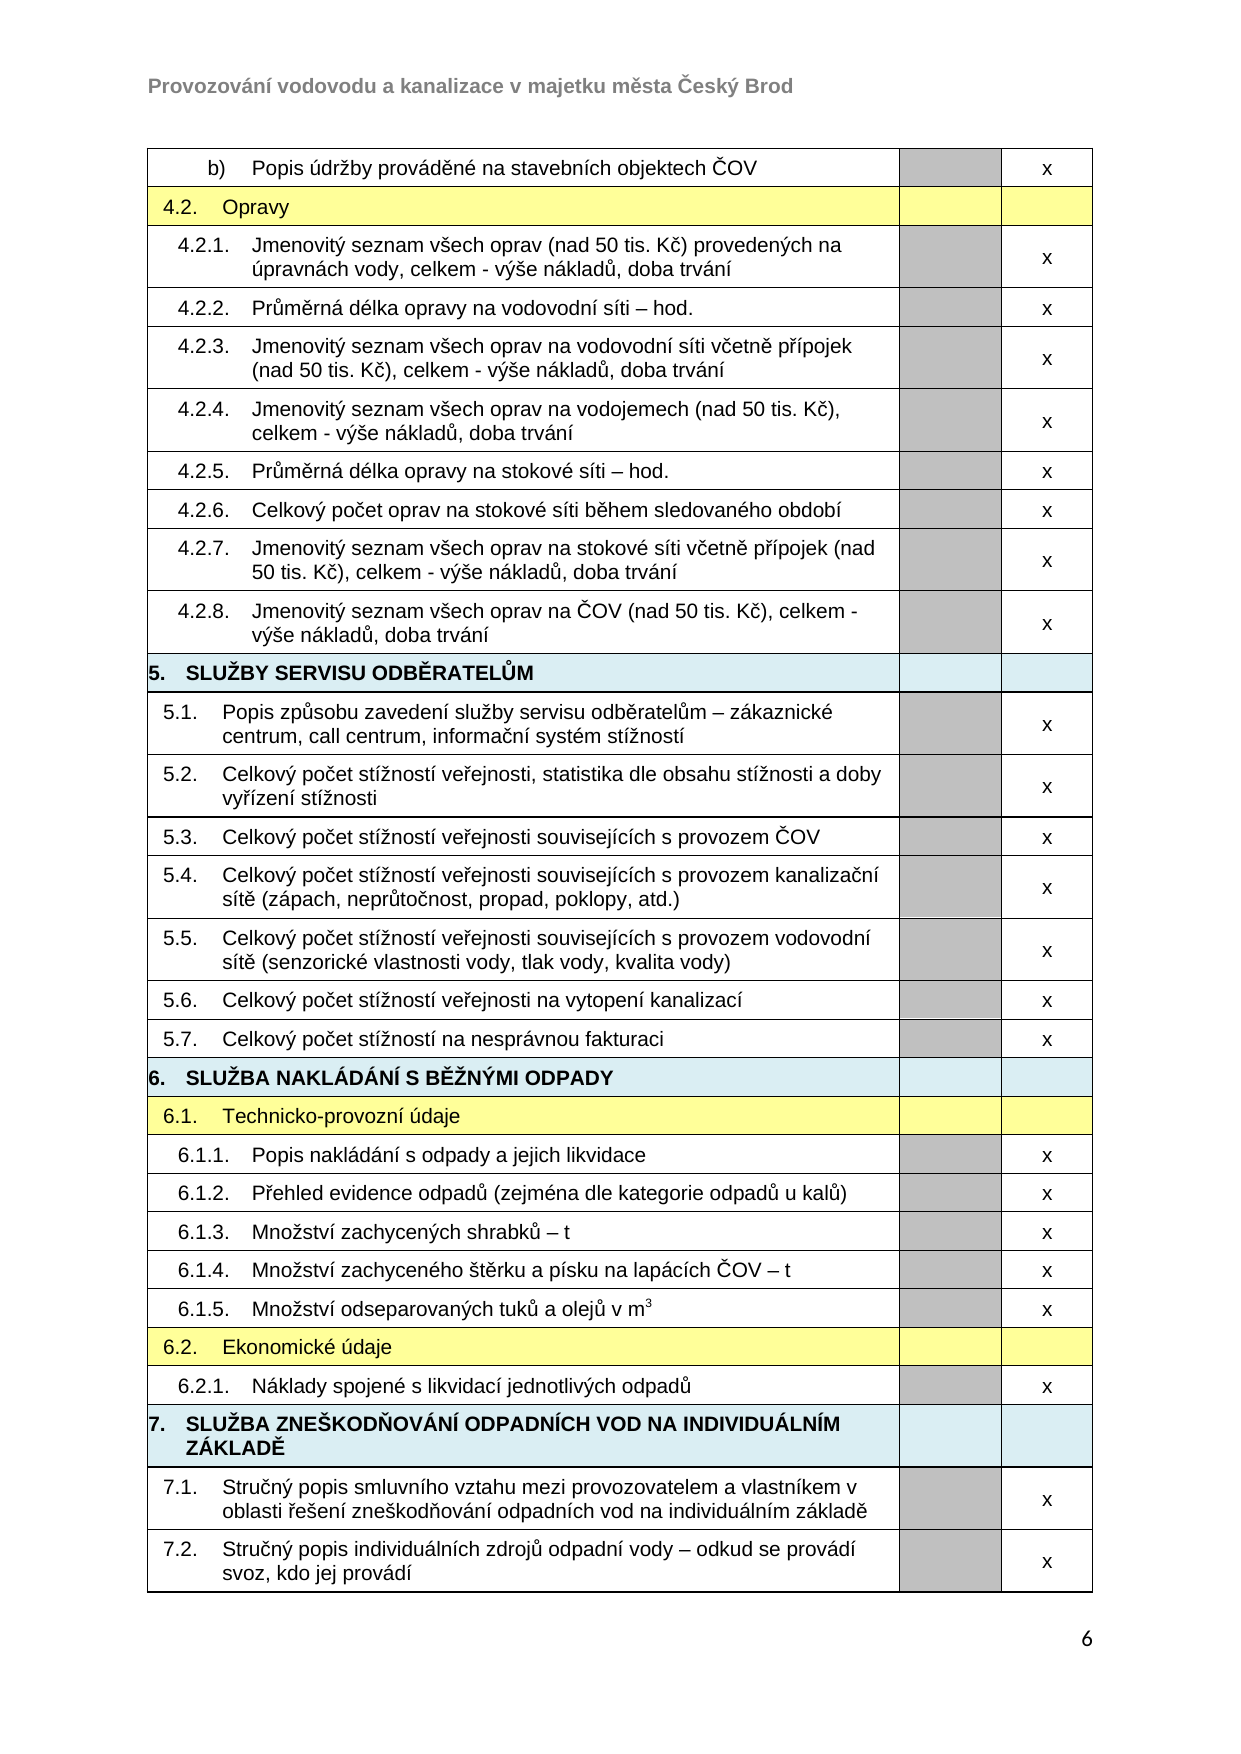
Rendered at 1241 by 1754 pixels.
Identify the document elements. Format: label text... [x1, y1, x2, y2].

table_cell [1002, 187, 1092, 225]
table_cell [900, 1405, 1001, 1466]
table_cell Průměrná délka opravy na stokové síti – hod. [148, 452, 899, 489]
table_cell [900, 1212, 1001, 1250]
table_cell Celkový počet stížností veřejnosti souvisejících s provozem kanalizační sítě (zápach, neprůtočnost, propad, poklopy, atd.) [148, 856, 899, 917]
table_cell x [1002, 856, 1092, 917]
table_cell [900, 149, 1001, 186]
table_cell Jmenovitý seznam všech oprav na stokové síti včetně přípojek (nad 50 tis. Kč), celkem - výše nákladů, doba trvání [148, 529, 899, 590]
table_cell Jmenovitý seznam všech oprav na vodojemech (nad 50 tis. Kč), celkem - výše nákladů, doba trvání [148, 389, 899, 451]
table_cell Technicko-provozní údaje [148, 1097, 899, 1134]
table_cell Průměrná délka opravy na vodovodní síti – hod. [148, 288, 899, 326]
table_cell x [1002, 919, 1092, 980]
table_cell x [1002, 1174, 1092, 1211]
table_cell x [1002, 1289, 1092, 1327]
table_cell Množství odseparovaných tuků a olejů v m3 [148, 1289, 899, 1327]
table_cell Jmenovitý seznam všech oprav na ČOV (nad 50 tis. Kč), celkem - výše nákladů, doba trvání [148, 591, 899, 653]
table_cell [900, 1328, 1001, 1365]
table_cell Popis způsobu zavedení služby servisu odběratelům – zákaznické centrum, call centrum, informační systém stížností [148, 693, 899, 754]
table_cell Služba nakládání s běžnými odpady [148, 1058, 899, 1096]
table_cell x [1002, 1251, 1092, 1288]
table_cell [900, 981, 1001, 1018]
table_cell Popis nakládání s odpady a jejich likvidace [148, 1135, 899, 1173]
table_cell Jmenovitý seznam všech oprav (nad 50 tis. Kč) provedených na úpravnách vody, celkem - výše nákladů, doba trvání [148, 226, 899, 287]
table_cell [1002, 1097, 1092, 1134]
table_cell [900, 1135, 1001, 1173]
table_cell [900, 1058, 1001, 1096]
table_cell [1002, 654, 1092, 691]
table_cell [900, 226, 1001, 287]
table_cell x [1002, 1212, 1092, 1250]
table_cell Celkový počet stížností veřejnosti souvisejících s provozem ČOV [148, 818, 899, 855]
table_cell [900, 288, 1001, 326]
table_cell [900, 919, 1001, 980]
table_cell [1002, 1058, 1092, 1096]
table_cell x [1002, 389, 1092, 451]
table_cell [1002, 1328, 1092, 1365]
table_cell [1002, 1405, 1092, 1466]
table_cell [900, 818, 1001, 855]
table_cell Služba zneškodňování odpadních vod na individuálním základě [148, 1405, 899, 1466]
table_cell Celkový počet oprav na stokové síti během sledovaného období [148, 490, 899, 528]
table_cell [900, 856, 1001, 917]
table_cell [900, 693, 1001, 754]
table_cell x [1002, 818, 1092, 855]
table_cell x [1002, 529, 1092, 590]
table_cell x [1002, 693, 1092, 754]
table_cell x [1002, 1135, 1092, 1173]
table_cell x [1002, 981, 1092, 1018]
table_cell [900, 654, 1001, 691]
table_cell [900, 1097, 1001, 1134]
table_cell Množství zachyceného štěrku a písku na lapácích ČOV – t [148, 1251, 899, 1288]
table_cell [900, 327, 1001, 388]
table_cell x [1002, 755, 1092, 816]
table_cell x [1002, 327, 1092, 388]
table_cell [900, 1366, 1001, 1404]
table_cell [900, 389, 1001, 451]
table_cell x [1002, 288, 1092, 326]
table_cell [900, 1174, 1001, 1211]
table_cell [900, 1289, 1001, 1327]
table_cell Stručný popis individuálních zdrojů odpadní vody – odkud se provádí svoz, kdo jej provádí [148, 1530, 899, 1591]
table_cell Popis údržby prováděné na stavebních objektech ČOV [148, 149, 899, 186]
table_cell [900, 755, 1001, 816]
table_cell x [1002, 1468, 1092, 1529]
table_cell Stručný popis smluvního vztahu mezi provozovatelem a vlastníkem v oblasti řešení zneškodňování odpadních vod na individuálním základě [148, 1468, 899, 1529]
table_cell x [1002, 1530, 1092, 1591]
table_cell x [1002, 490, 1092, 528]
table_cell [900, 1251, 1001, 1288]
table_cell x [1002, 591, 1092, 653]
table_cell Množství zachycených shrabků – t [148, 1212, 899, 1250]
table_cell Celkový počet stížností veřejnosti, statistika dle obsahu stížnosti a doby vyřízení stížnosti [148, 755, 899, 816]
table_cell [900, 1468, 1001, 1529]
table_cell [900, 1530, 1001, 1591]
table_cell x [1002, 149, 1092, 186]
table_cell [900, 529, 1001, 590]
table_cell [900, 1020, 1001, 1057]
table_cell Služby servisu odběratelům [148, 654, 899, 691]
table_cell Celkový počet stížností veřejnosti souvisejících s provozem vodovodní sítě (senzorické vlastnosti vody, tlak vody, kvalita vody) [148, 919, 899, 980]
table_cell x [1002, 1366, 1092, 1404]
table_cell Ekonomické údaje [148, 1328, 899, 1365]
table_cell x [1002, 452, 1092, 489]
table_cell Celkový počet stížností na nesprávnou fakturaci [148, 1020, 899, 1057]
table_cell [900, 187, 1001, 225]
table_cell Celkový počet stížností veřejnosti na vytopení kanalizací [148, 981, 899, 1018]
table_cell Opravy [148, 187, 899, 225]
table_cell [900, 452, 1001, 489]
table_cell Přehled evidence odpadů (zejména dle kategorie odpadů u kalů) [148, 1174, 899, 1211]
table_cell Jmenovitý seznam všech oprav na vodovodní síti včetně přípojek (nad 50 tis. Kč), celkem - výše nákladů, doba trvání [148, 327, 899, 388]
table_cell [900, 490, 1001, 528]
table_cell [900, 591, 1001, 653]
table_cell Náklady spojené s likvidací jednotlivých odpadů [148, 1366, 899, 1404]
table_cell x [1002, 1020, 1092, 1057]
table_cell x [1002, 226, 1092, 287]
